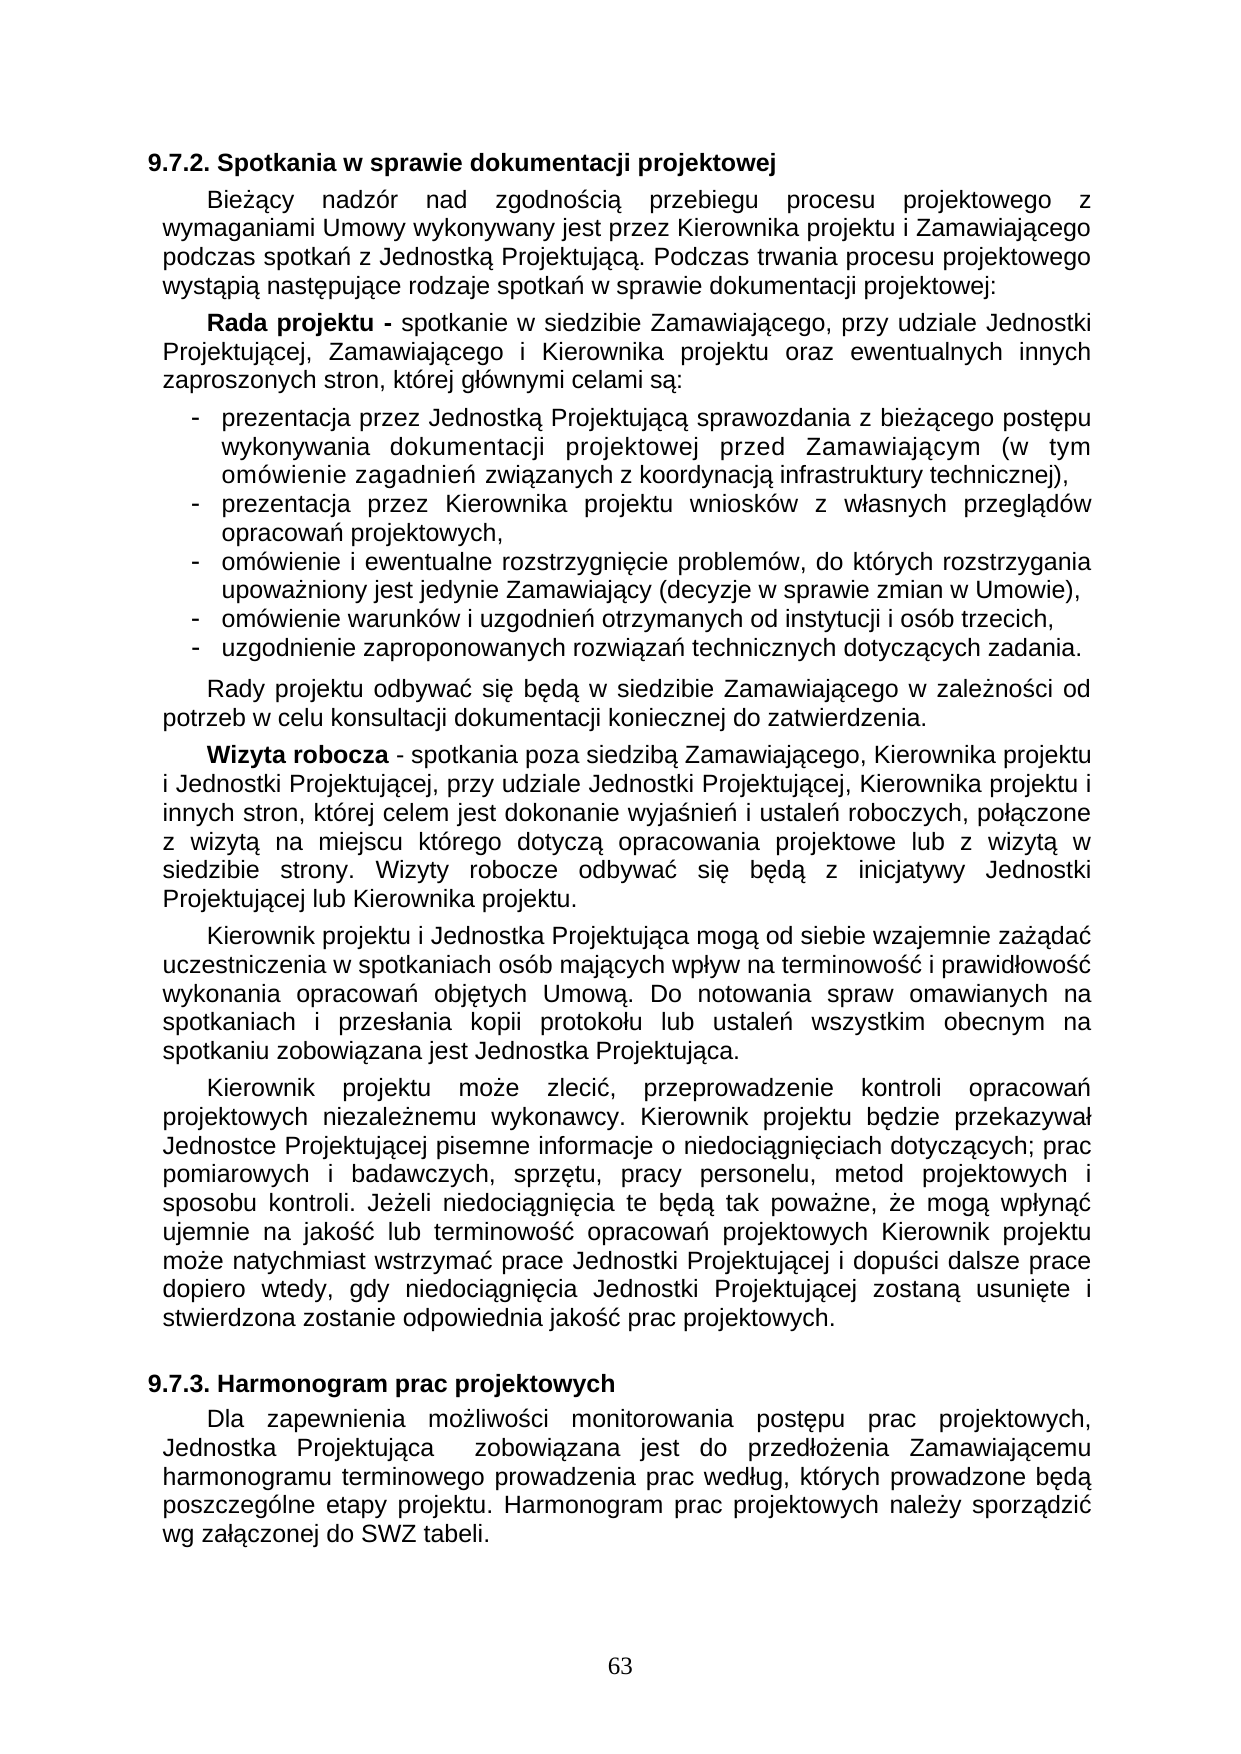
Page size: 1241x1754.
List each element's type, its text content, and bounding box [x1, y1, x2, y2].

list omówienie i ewentualne rozstrzygnięcie problemów, do których rozstrzygania upoważniony jest jedynie Zamawiający (decyzje w sprawie zmian w Umowie), [191, 547, 1093, 604]
list uzgodnienie zaproponowanych rozwiązań technicznych dotyczących zadania. [191, 633, 1093, 662]
text Rady projektu odbywać się będą w siedzibie Zamawiającego w zależności od potrzeb w celu konsultacji dokumentacji koniecznej do zatwierdzenia. [162, 674, 1093, 732]
text Kierownik projektu może zlecić, przeprowadzenie kontroli opracowań projektowych niezależnemu wykonawcy. Kierownik projektu będzie przekazywał Jednostce Projektującej pisemne informacje o niedociągnięciach dotyczących; prac pomiarowych i badawczych, sprzętu, pracy personelu, metod projektowych i sposobu kontroli. Jeżeli niedociągnięcia te będą tak poważne, że mogą wpłynąć ujemnie na jakość lub terminowość opracowań projektowych Kierownik projektu może natychmiast wstrzymać prace Jednostki Projektującej i dopuści dalsze prace dopiero wtedy, gdy niedociągnięcia Jednostki Projektującej zostaną usunięte i stwierdzona zostanie odpowiednia jakość prac projektowych. [162, 1073, 1093, 1332]
text Rada projektu - spotkanie w siedzibie Zamawiającego, przy udziale Jednostki Projektującej, Zamawiającego i Kierownika projektu oraz ewentualnych innych zaproszonych stron, której głównymi celami są: [162, 308, 1093, 394]
text Kierownik projektu i Jednostka Projektująca mogą od siebie wzajemnie zażądać uczestniczenia w spotkaniach osób mających wpływ na terminowość i prawidłowość wykonania opracowań objętych Umową. Do notowania spraw omawianych na spotkaniach i przesłania kopii protokołu lub ustaleń wszystkim obecnym na spotkaniu zobowiązana jest Jednostka Projektująca. [162, 921, 1093, 1065]
text 9.7.2. Spotkania w sprawie dokumentacji projektowej [148, 148, 1093, 176]
text Bieżący nadzór nad zgodnością przebiegu procesu projektowego z wymaganiami Umowy wykonywany jest przez Kierownika projektu i Zamawiającego podczas spotkań z Jednostką Projektującą. Podczas trwania procesu projektowego wystąpią następujące rodzaje spotkań w sprawie dokumentacji projektowej: [162, 185, 1093, 300]
list omówienie warunków i uzgodnień otrzymanych od instytucji i osób trzecich, [191, 604, 1093, 633]
text Dla zapewnienia możliwości monitorowania postępu prac projektowych, Jednostka Projektująca zobowiązana jest do przedłożenia Zamawiającemu harmonogramu terminowego prowadzenia prac według, których prowadzone będą poszczególne etapy projektu. Harmonogram prac projektowych należy sporządzić wg załączonej do SWZ tabeli. [162, 1404, 1093, 1548]
text 9.7.3. Harmonogram prac projektowych [148, 1369, 1093, 1398]
list prezentacja przez Jednostką Projektującą sprawozdania z bieżącego postępu wykonywania dokumentacji projektowej przed Zamawiającym (w tym omówienie zagadnień związanych z koordynacją infrastruktury technicznej), [191, 403, 1093, 489]
list prezentacja przez Kierownika projektu wniosków z własnych przeglądów opracowań projektowych, [191, 489, 1093, 547]
text Wizyta robocza - spotkania poza siedzibą Zamawiającego, Kierownika projektu i Jednostki Projektującej, przy udziale Jednostki Projektującej, Kierownika projektu i innych stron, której celem jest dokonanie wyjaśnień i ustaleń roboczych, połączone z wizytą na miejscu którego dotyczą opracowania projektowe lub z wizytą w siedzibie strony. Wizyty robocze odbywać się będą z inicjatywy Jednostki Projektującej lub Kierownika projektu. [162, 740, 1093, 913]
